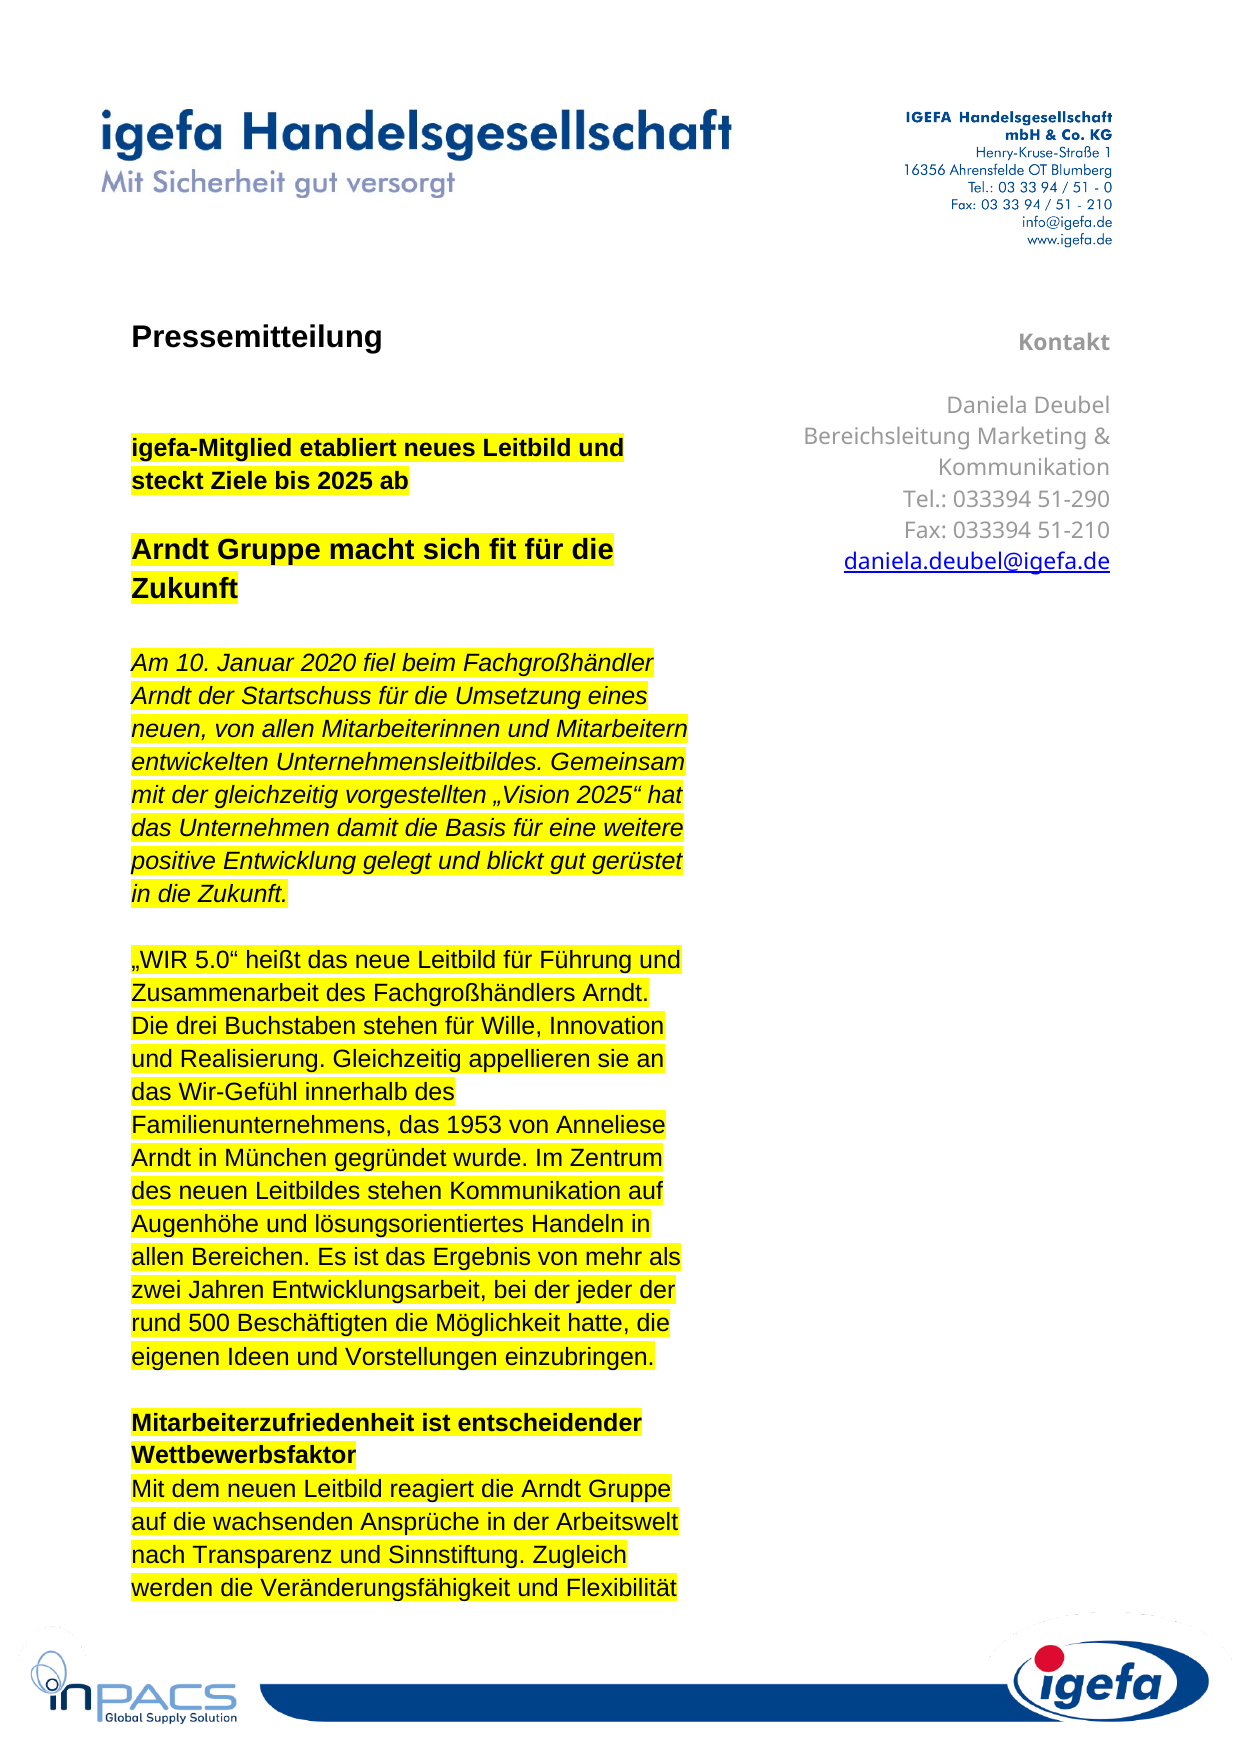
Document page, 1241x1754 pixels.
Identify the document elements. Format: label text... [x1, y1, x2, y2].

text Mitarbeiterzufriedenheit ist entscheidender Wettbewerbsfaktor [131, 1407, 694, 1469]
picture [101, 109, 732, 198]
text Pressemitteilung [131, 318, 694, 354]
text Am 10. Januar 2020 fiel beim Fachgroßhändler Arndt der Startschuss für die Umsetzung eines neuen, von allen Mitarbeiterinnen und Mitarbeitern entwickelten Unternehmensleitbildes. Gemeinsam mit der gleichzeitig vorgestellten „Vision 2025“ hat das Unternehmen damit die Basis für eine weitere positive Entwicklung gelegt und blickt gut gerüstet in die Zukunft. [131, 648, 694, 908]
picture [1, 1602, 1238, 1751]
text igefa-Mitglied etabliert neues Leitbild und steckt Ziele bis 2025 ab [131, 433, 694, 495]
text „WIR 5.0“ heißt das neue Leitbild für Führung und Zusammenarbeit des Fachgroßhändlers Arndt. Die drei Buchstaben stehen für Wille, Innovation und Realisierung. Gleichzeitig appellieren sie an das Wir-Gefühl innerhalb des Familienunternehmens, das 1953 von Anneliese Arndt in München gegründet wurde. Im Zentrum des neuen Leitbildes stehen Kommunikation auf Augenhöhe und lösungsorientiertes Handeln in allen Bereichen. Es ist das Ergebnis von mehr als zwei Jahren Entwicklungsarbeit, bei der jeder der rund 500 Beschäftigten die Möglichkeit hatte, die eigenen Ideen und Vorstellungen einzubringen. [131, 945, 694, 1370]
text Arndt Gruppe macht sich fit für die Zukunft [131, 532, 694, 604]
picture [23, 109, 1196, 260]
